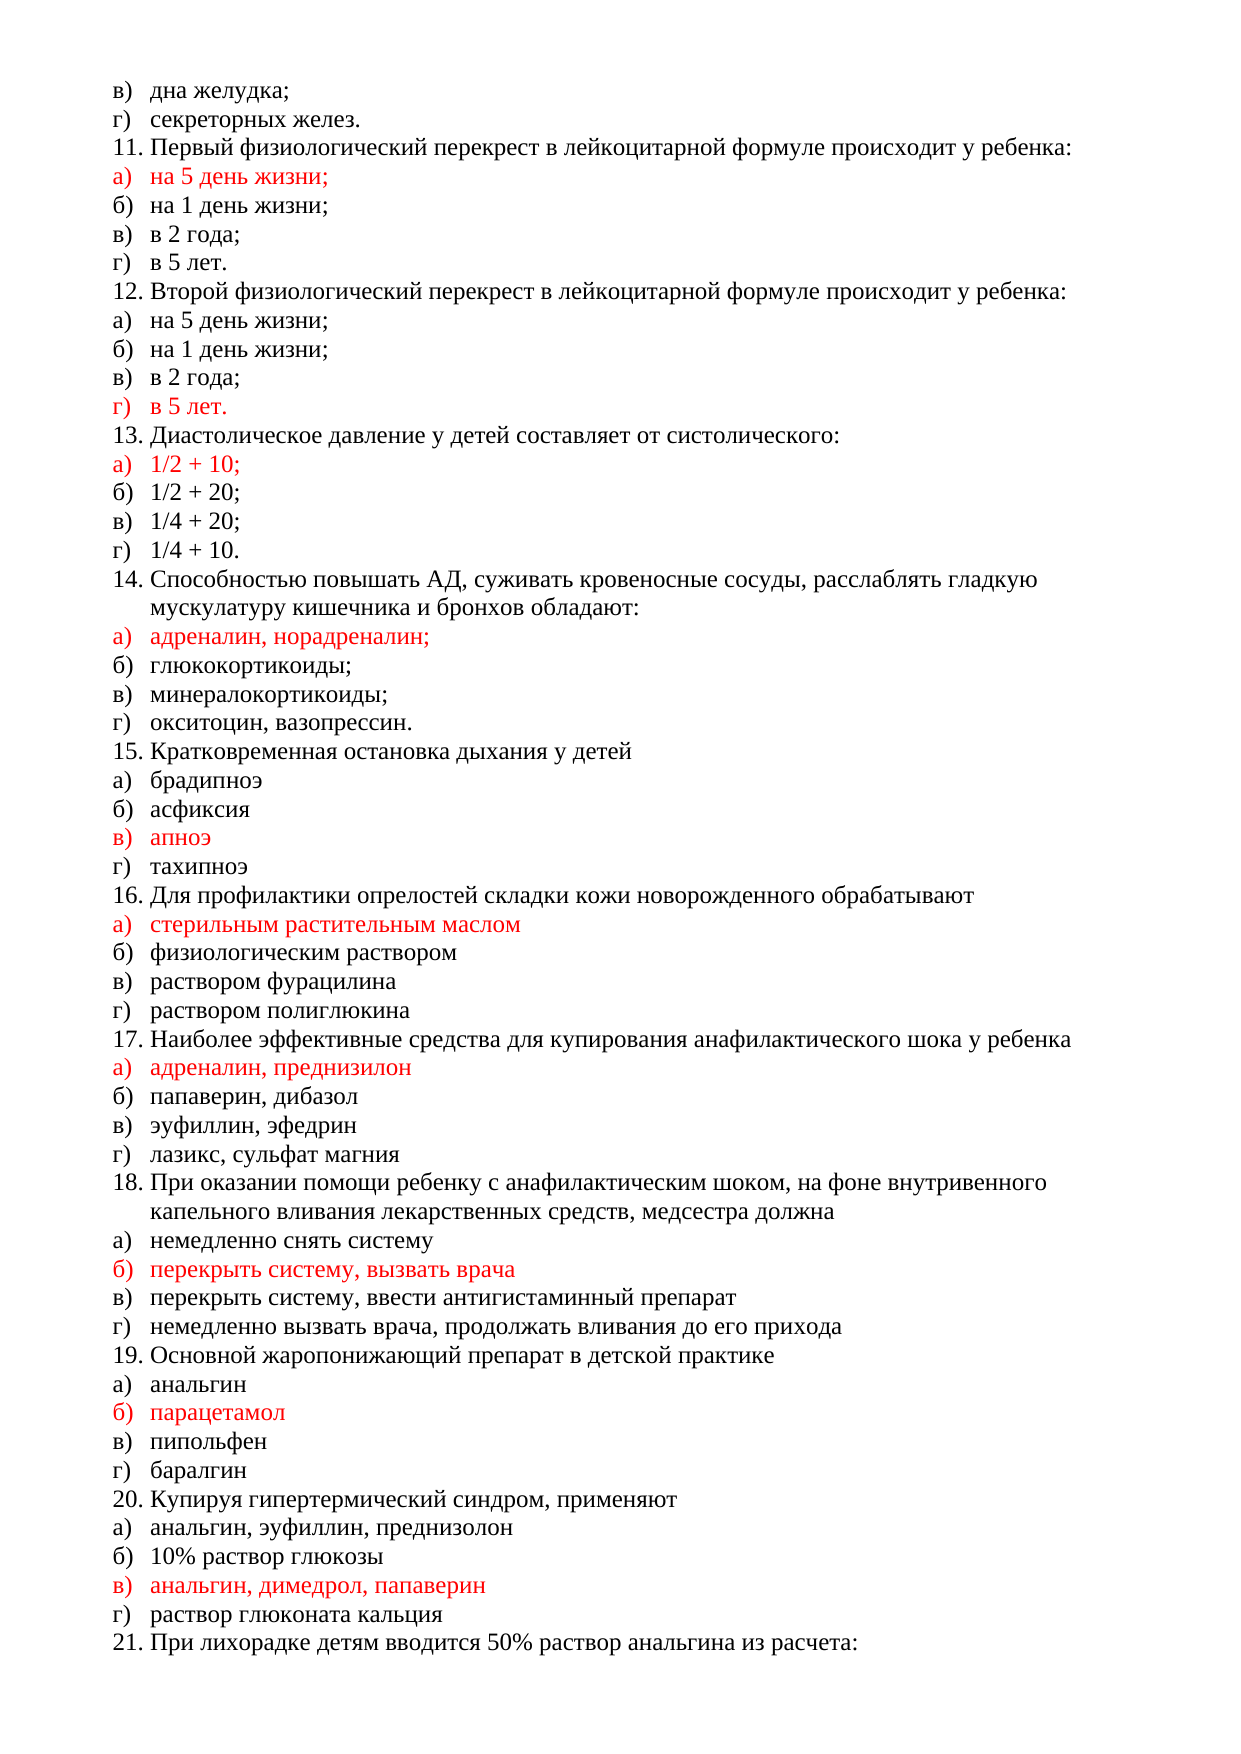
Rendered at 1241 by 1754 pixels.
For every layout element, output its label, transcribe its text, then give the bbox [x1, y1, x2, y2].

list Диастолическое давление у детей составляет от систолического: [112, 420, 1165, 449]
list 10% раствор глюкозы [112, 1541, 1165, 1570]
list стерильным растительным маслом [112, 909, 1165, 937]
list При лихорадке детям вводится 50% раствор анальгина из расчета: [112, 1627, 1165, 1656]
list дна желудка; [112, 75, 1165, 104]
list брадипноэ [112, 765, 1165, 794]
list Способностью повышать АД, суживать кровеносные сосуды, расслаблять гладкую мускулатуру кишечника и бронхов обладают: [112, 564, 1165, 621]
list Наиболее эффективные средства для купирования анафилактического шока у ребенка [112, 1024, 1165, 1052]
list адреналин, преднизилон [112, 1052, 1165, 1081]
list баралгин [112, 1455, 1165, 1484]
list в 2 года; [112, 219, 1165, 247]
list на 5 день жизни; [112, 305, 1165, 334]
list 1/4 + 20; [112, 506, 1165, 535]
list анальгин [112, 1369, 1165, 1397]
list физиологическим раствором [112, 937, 1165, 966]
list Для профилактики опрелостей складки кожи новорожденного обрабатывают [112, 880, 1165, 909]
list окситоцин, вазопрессин. [112, 707, 1165, 736]
list секреторных желез. [112, 104, 1165, 132]
list в 2 года; [112, 362, 1165, 391]
list раствором полиглюкина [112, 995, 1165, 1024]
list эуфиллин, эфедрин [112, 1110, 1165, 1139]
list на 1 день жизни; [112, 190, 1165, 219]
list 1/2 + 20; [112, 477, 1165, 506]
list пипольфен [112, 1426, 1165, 1455]
list в 5 лет. [112, 247, 1165, 276]
list глюкокортикоиды; [112, 650, 1165, 679]
list адреналин, норадреналин; [112, 621, 1165, 650]
list лазикс, сульфат магния [112, 1139, 1165, 1167]
list Второй физиологический перекрест в лейкоцитарной формуле происходит у ребенка: [112, 276, 1165, 305]
list папаверин, дибазол [112, 1081, 1165, 1110]
list 1/4 + 10. [112, 535, 1165, 564]
list перекрыть систему, ввести антигистаминный препарат [112, 1282, 1165, 1311]
list При оказании помощи ребенку с анафилактическим шоком, на фоне внутривенного капельного вливания лекарственных средств, медсестра должна [112, 1167, 1165, 1225]
list в 5 лет. [112, 391, 1165, 420]
list Основной жаропонижающий препарат в детской практике [112, 1340, 1165, 1369]
list парацетамол [112, 1397, 1165, 1426]
list анальгин, эуфиллин, преднизолон [112, 1512, 1165, 1541]
list асфиксия [112, 794, 1165, 822]
list на 5 день жизни; [112, 161, 1165, 190]
list тахипноэ [112, 851, 1165, 880]
list апноэ [112, 822, 1165, 851]
list Кратковременная остановка дыхания у детей [112, 736, 1165, 765]
list раствором фурацилина [112, 966, 1165, 995]
list перекрыть систему, вызвать врача [112, 1254, 1165, 1282]
list анальгин, димедрол, папаверин [112, 1570, 1165, 1599]
list 1/2 + 10; [112, 449, 1165, 477]
list Купируя гипертермический синдром, применяют [112, 1484, 1165, 1512]
list немедленно вызвать врача, продолжать вливания до его прихода [112, 1311, 1165, 1340]
list Первый физиологический перекрест в лейкоцитарной формуле происходит у ребенка: [112, 132, 1165, 161]
list раствор глюконата кальция [112, 1599, 1165, 1627]
list на 1 день жизни; [112, 334, 1165, 362]
list немедленно снять систему [112, 1225, 1165, 1254]
list минералокортикоиды; [112, 679, 1165, 707]
